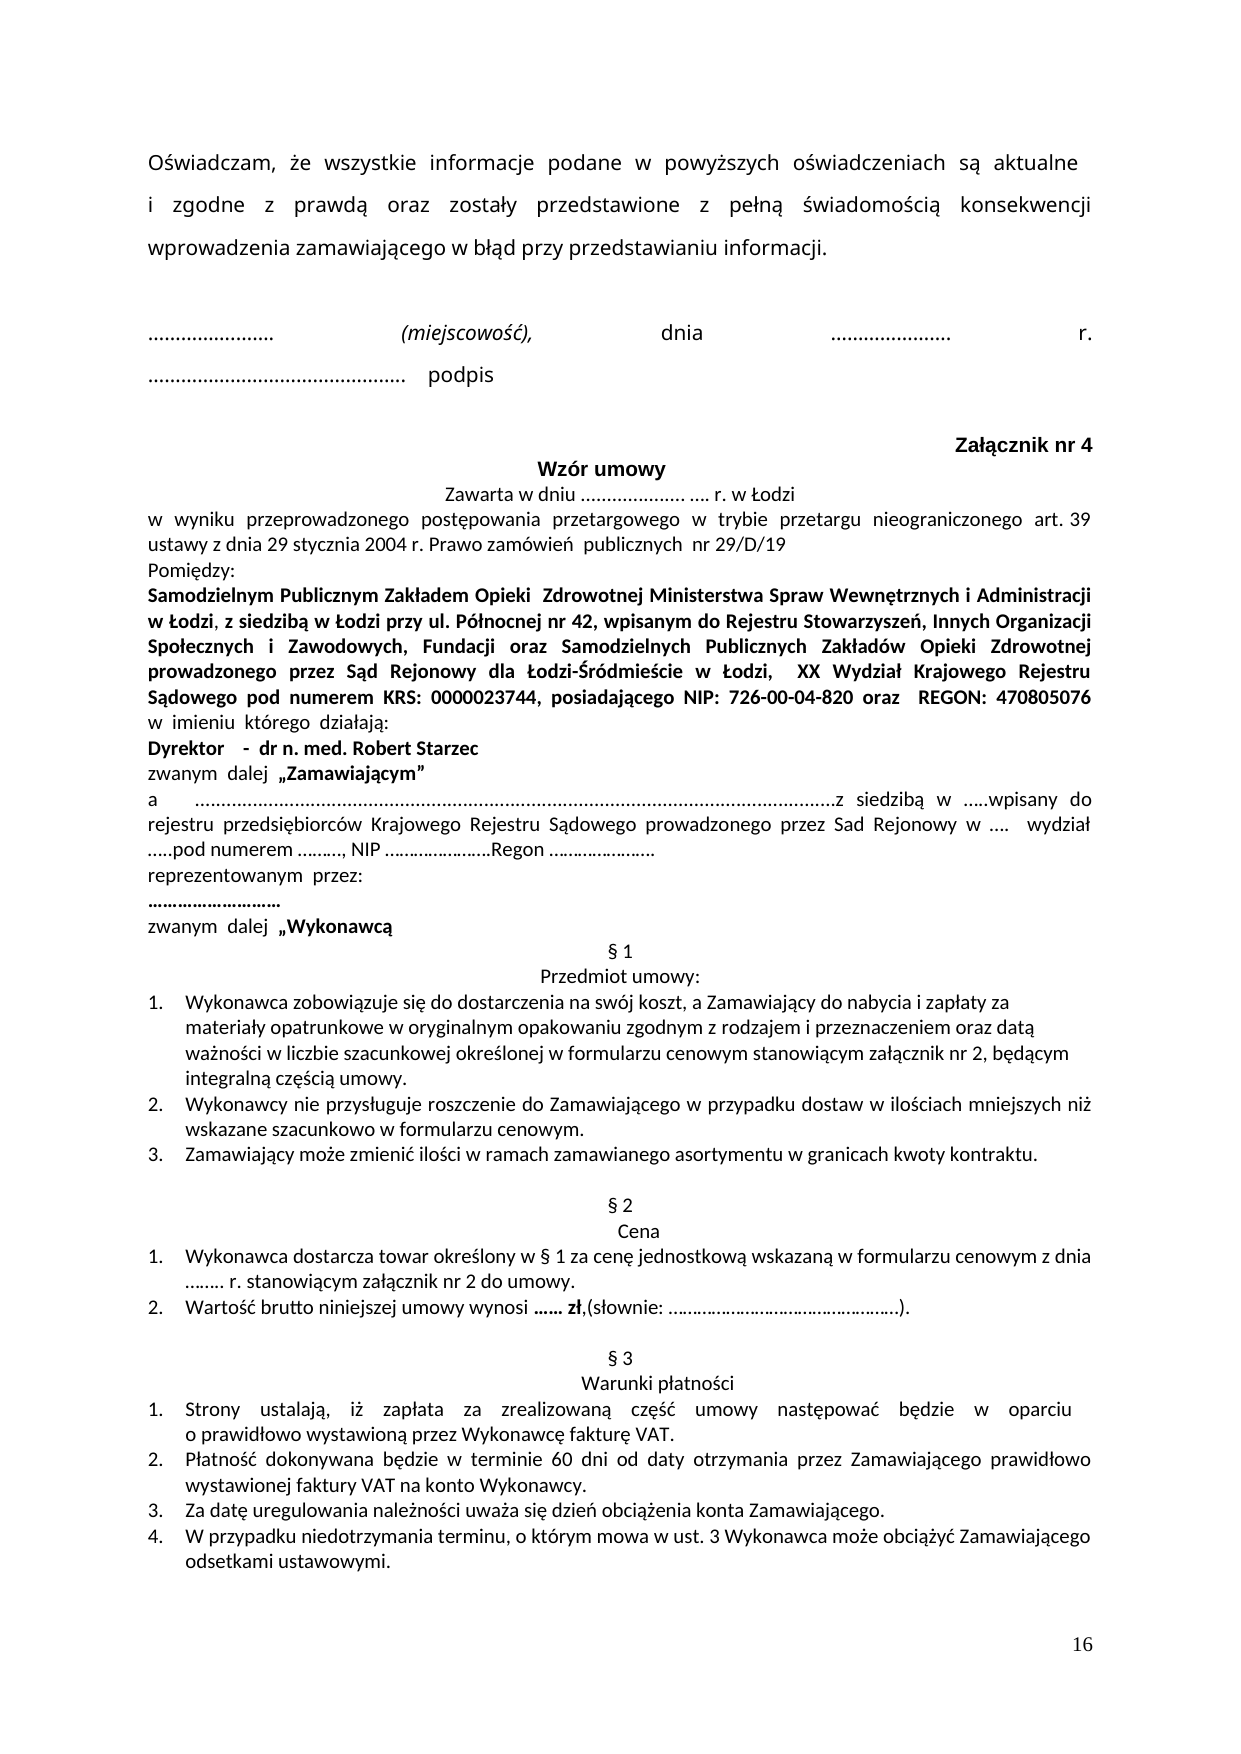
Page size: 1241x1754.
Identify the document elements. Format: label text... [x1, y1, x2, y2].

text a ..........................................................................................................................z siedzibą w …..wpisany do rejestru przedsiębiorców Krajowego Rejestru Sądowego prowadzonego przez Sad Rejonowy w …. wydział …..pod numerem ………, NIP ………………….Regon …………………. [148, 786, 1093, 862]
list Strony ustalają, iż zapłata za zrealizowaną część umowy następować będzie w oparciu o prawidłowo wystawioną przez Wykonawcę fakturę VAT. [148, 1396, 1093, 1447]
text Załącznik nr 4 [148, 433, 1093, 457]
list Wykonawca zobowiązuje się do dostarczenia na swój koszt, a Zamawiający do nabycia i zapłaty za materiały opatrunkowe w oryginalnym opakowaniu zgodnym z rodzajem i przeznaczeniem oraz datą ważności w liczbie szacunkowej określonej w formularzu cenowym stanowiącym załącznik nr 2, będącym integralną częścią umowy. [148, 989, 1093, 1091]
text …………….……. (miejscowość), dnia …………………. r. ……………………………………….. podpis [148, 318, 1093, 389]
text Pomiędzy: [148, 557, 1093, 582]
text Warunki płatności [223, 1370, 1093, 1396]
list W przypadku niedotrzymania terminu, o którym mowa w ust. 3 Wykonawca może obciążyć Zamawiającego odsetkami ustawowymi. [148, 1523, 1093, 1574]
list Wartość brutto niniejszej umowy wynosi …… zł,(słownie: …………………………………………). [148, 1294, 1093, 1319]
text Samodzielnym Publicznym Zakładem Opieki Zdrowotnej Ministerstwa Spraw Wewnętrznych i Administracji w Łodzi, z siedzibą w Łodzi przy ul. Północnej nr 42, wpisanym do Rejestru Stowarzyszeń, Innych Organizacji Społecznych i Zawodowych, Fundacji oraz Samodzielnych Publicznych Zakładów Opieki Zdrowotnej prowadzonego przez Sąd Rejonowy dla Łodzi-Śródmieście w Łodzi, XX Wydział Krajowego Rejestru Sądowego pod numerem KRS: 0000023744, posiadającego NIP: 726-00-04-820 oraz REGON: 470805076 w imieniu którego działają: [148, 582, 1093, 735]
text Oświadczam, że wszystkie informacje podane w powyższych oświadczeniach są aktualne i zgodne z prawdą oraz zostały przedstawione z pełną świadomością konsekwencji wprowadzenia zamawiającego w błąd przy przedstawianiu informacji. [148, 148, 1093, 261]
list Zamawiający może zmienić ilości w ramach zamawianego asortymentu w granicach kwoty kontraktu. [148, 1142, 1093, 1167]
text ……………………… [148, 887, 1093, 913]
list Wykonawca dostarcza towar określony w § 1 za cenę jednostkową wskazaną w formularzu cenowym z dnia …….. r. stanowiącym załącznik nr 2 do umowy. [148, 1243, 1093, 1294]
text reprezentowanym przez: [148, 862, 1093, 887]
list Wykonawcy nie przysługuje roszczenie do Zamawiającego w przypadku dostaw w ilościach mniejszych niż wskazane szacunkowo w formularzu cenowym. [148, 1091, 1093, 1142]
text Zawarta w dniu .................... …. r. w Łodzi [148, 481, 1093, 506]
text § 2 [148, 1192, 1093, 1218]
text zwanym dalej „Wykonawcą [148, 913, 1093, 938]
text Dyrektor - dr n. med. Robert Starzec [148, 735, 1093, 760]
text w wyniku przeprowadzonego postępowania przetargowego w trybie przetargu nieograniczonego art. 39 ustawy z dnia 29 stycznia 2004 r. Prawo zamówień publicznych nr 29/D/19 [148, 506, 1093, 557]
text Przedmiot umowy: [148, 964, 1093, 989]
list Za datę uregulowania należności uważa się dzień obciążenia konta Zamawiającego. [148, 1497, 1093, 1523]
text zwanym dalej „Zamawiającym” [148, 760, 1093, 786]
text § 1 [148, 938, 1093, 964]
text Wzór umowy [110, 457, 1093, 481]
text § 3 [148, 1345, 1093, 1370]
list Płatność dokonywana będzie w terminie 60 dni od daty otrzymania przez Zamawiającego prawidłowo wystawionej faktury VAT na konto Wykonawcy. [148, 1447, 1093, 1497]
text Cena [185, 1218, 1093, 1243]
